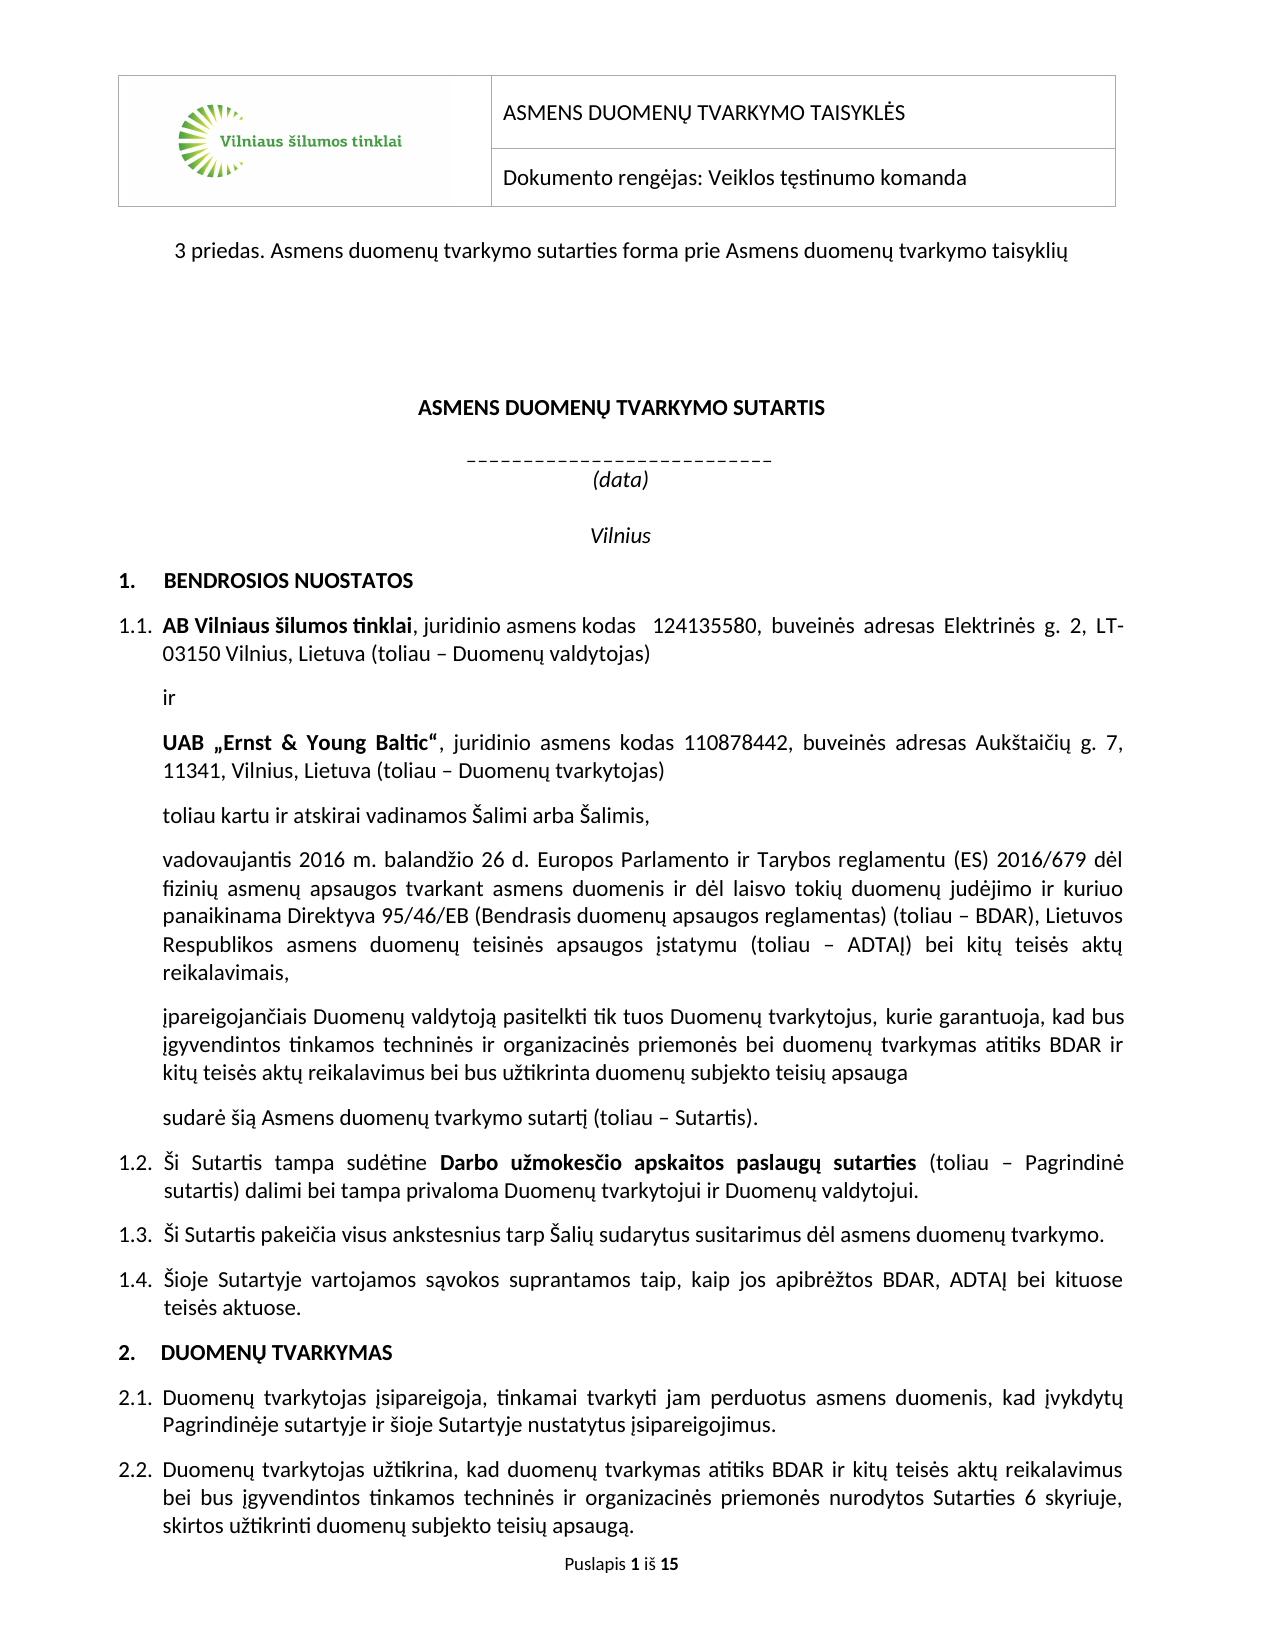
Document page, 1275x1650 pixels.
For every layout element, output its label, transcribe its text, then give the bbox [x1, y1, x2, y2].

list Ši Sutartis pakeičia visus ankstesnius tarp Šalių sudarytus susitarimus dėl asmens duomenų tvarkymo. [118, 1221, 1125, 1248]
text (data) [118, 465, 1125, 493]
list Duomenų tvarkytojas užtikrina, kad duomenų tvarkymas atitiks BDAR ir kitų teisės aktų reikalavimus bei bus įgyvendintos tinkamos techninės ir organizacinės priemonės nurodytos Sutarties 6 skyriuje, skirtos užtikrinti duomenų subjekto teisių apsaugą. [118, 1455, 1125, 1539]
list Ši Sutartis tampa sudėtine Darbo užmokesčio apskaitos paslaugų sutarties (toliau – Pagrindinė sutartis) dalimi bei tampa privaloma Duomenų tvarkytojui ir Duomenų valdytojui. [118, 1148, 1125, 1204]
list Duomenų tvarkytojas įsipareigoja, tinkamai tvarkyti jam perduotus asmens duomenis, kad įvykdytų Pagrindinėje sutartyje ir šioje Sutartyje nustatytus įsipareigojimus. [118, 1383, 1125, 1439]
text UAB „Ernst & Young Baltic“, juridinio asmens kodas 110878442, buveinės adresas Aukštaičių g. 7, 11341, Vilnius, Lietuva (toliau – Duomenų tvarkytojas) [162, 728, 1125, 784]
picture [129, 76, 451, 206]
text ir [162, 683, 1125, 712]
text toliau kartu ir atskirai vadinamos Šalimi arba Šalimis, [162, 801, 1125, 829]
text vadovaujantis 2016 m. balandžio 26 d. Europos Parlamento ir Tarybos reglamentu (ES) 2016/679 dėl fizinių asmenų apsaugos tvarkant asmens duomenis ir dėl laisvo tokių duomenų judėjimo ir kuriuo panaikinama Direktyva 95/46/EB (Bendrasis duomenų apsaugos reglamentas) (toliau – BDAR), Lietuvos Respublikos asmens duomenų teisinės apsaugos įstatymu (toliau – ADTAĮ) bei kitų teisės aktų reikalavimais, [162, 846, 1125, 986]
text Vilnius [118, 521, 1125, 549]
text ___________________________ [118, 437, 1125, 465]
list Šioje Sutartyje vartojamos sąvokos suprantamos taip, kaip jos apibrėžtos BDAR, ADTAĮ bei kituose teisės aktuose. [118, 1265, 1125, 1321]
text įpareigojančiais Duomenų valdytoją pasitelkti tik tuos Duomenų tvarkytojus, kurie garantuoja, kad bus įgyvendintos tinkamos techninės ir organizacinės priemonės bei duomenų tvarkymas atitiks BDAR ir kitų teisės aktų reikalavimus bei bus užtikrinta duomenų subjekto teisių apsauga [162, 1002, 1125, 1086]
text ASMENS DUOMENŲ TVARKYMO SUTARTIS [118, 393, 1125, 421]
text sudarė šią Asmens duomenų tvarkymo sutartį (toliau – Sutartis). [162, 1103, 1125, 1131]
text 3 priedas. Asmens duomenų tvarkymo sutarties forma prie Asmens duomenų tvarkymo taisyklių [118, 236, 1125, 264]
list AB Vilniaus šilumos tinklai, juridinio asmens kodas 124135580, buveinės adresas Elektrinės g. 2, LT-03150 Vilnius, Lietuva (toliau – Duomenų valdytojas) [118, 611, 1125, 667]
list DUOMENŲ TVARKYMAS [118, 1338, 1125, 1366]
list BENDROSIOS NUOSTATOS [118, 566, 1125, 594]
